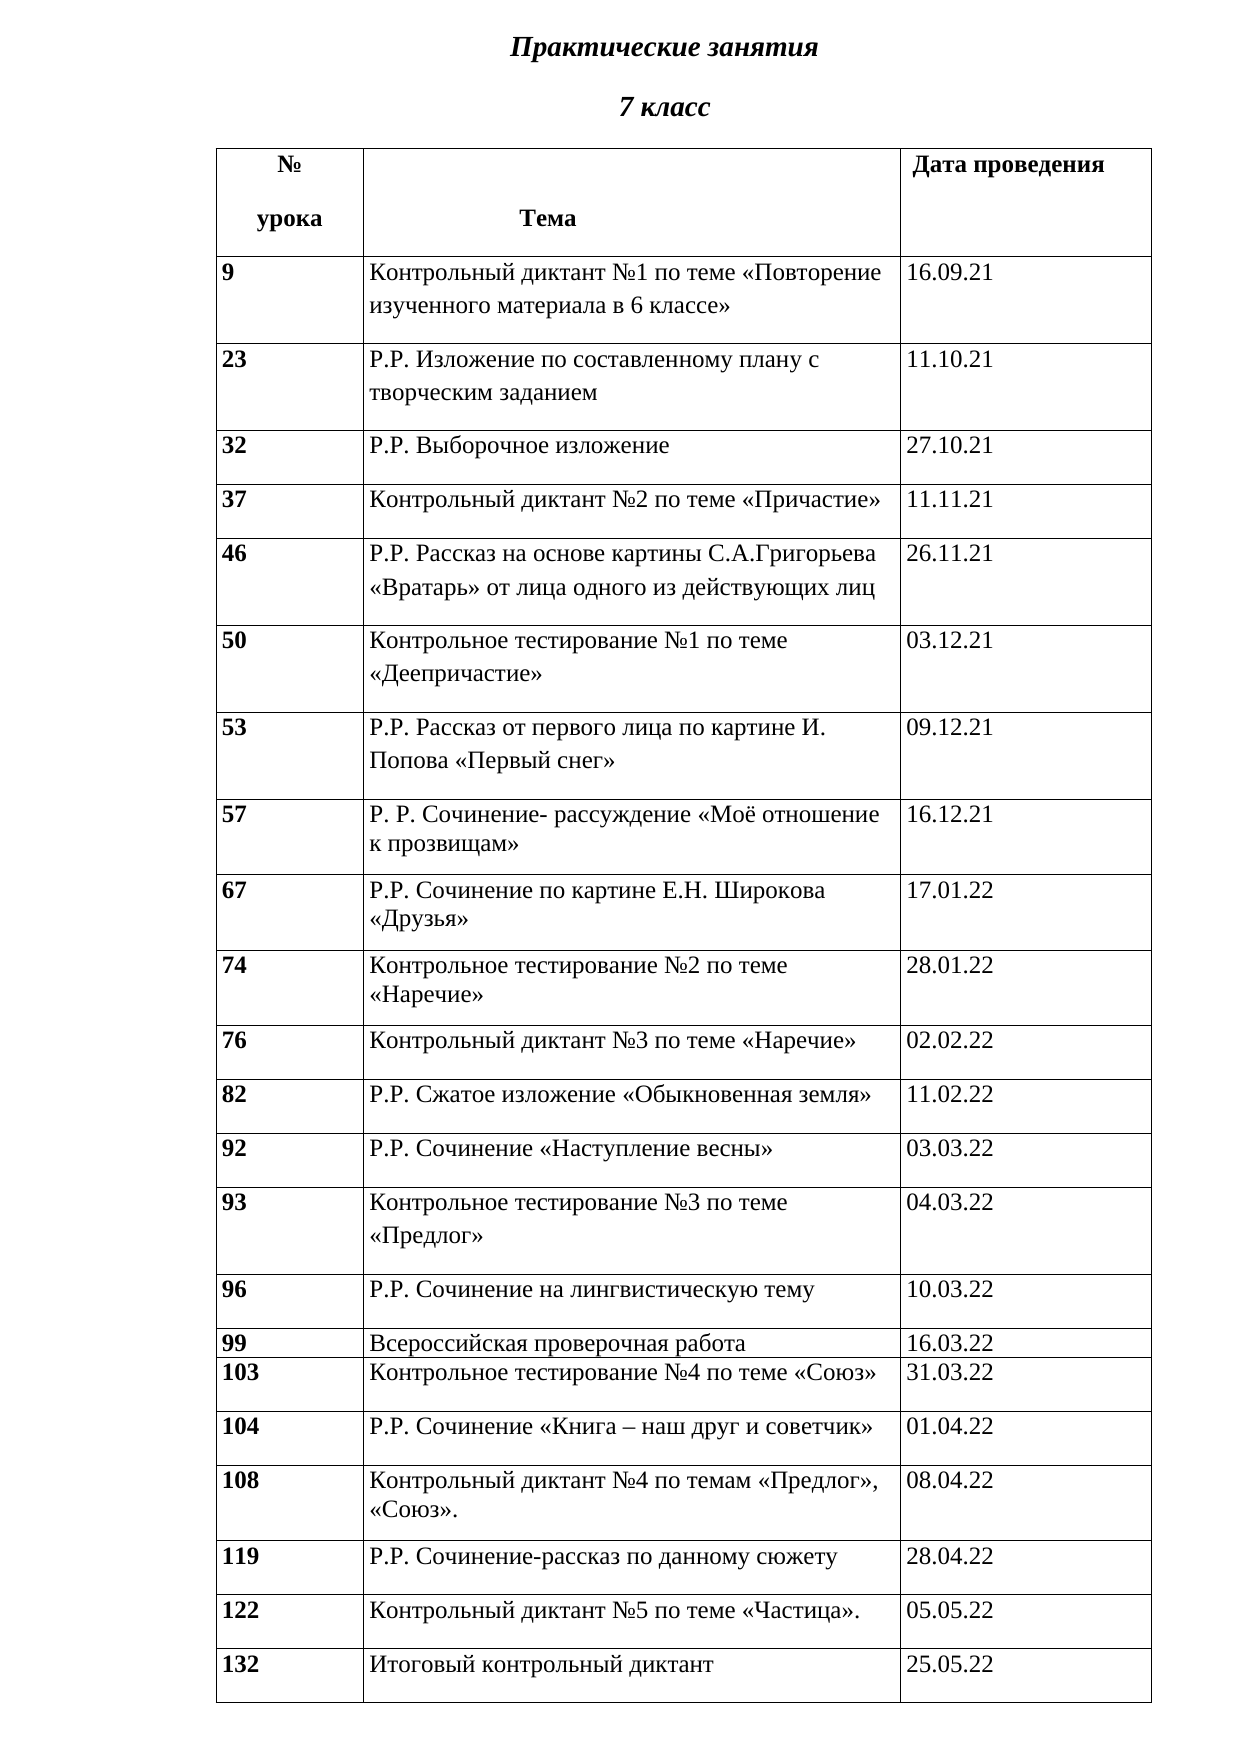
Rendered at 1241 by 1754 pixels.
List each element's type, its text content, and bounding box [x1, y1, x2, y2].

table_header Дата проведения [901, 149, 1151, 256]
table_cell 23 [217, 344, 363, 430]
table_cell 92 [217, 1134, 363, 1187]
table_header Тема [364, 149, 900, 256]
table_cell 28.04.22 [901, 1541, 1151, 1594]
table_cell 108 [217, 1466, 363, 1540]
table_cell 26.11.21 [901, 539, 1151, 625]
table_cell 25.05.22 [901, 1649, 1151, 1702]
table_cell 16.03.22 [901, 1329, 1151, 1357]
table_cell 96 [217, 1275, 363, 1328]
table_cell Р.Р. Сжатое изложение «Обыкновенная земля» [364, 1080, 900, 1133]
table_cell 76 [217, 1026, 363, 1079]
table_cell 08.04.22 [901, 1466, 1151, 1540]
table_cell 132 [217, 1649, 363, 1702]
table_cell Р.Р. Изложение по составленному плану с творческим заданием [364, 344, 900, 430]
table_cell 50 [217, 626, 363, 712]
table_cell Контрольное тестирование №3 по теме «Предлог» [364, 1188, 900, 1274]
table_cell 03.12.21 [901, 626, 1151, 712]
table_cell Р.Р. Сочинение-рассказ по данному сюжету [364, 1541, 900, 1594]
table_cell 67 [217, 875, 363, 949]
table_cell 16.12.21 [901, 800, 1151, 874]
table_cell 03.03.22 [901, 1134, 1151, 1187]
table_cell 17.01.22 [901, 875, 1151, 949]
text Практические занятия [177, 29, 1152, 63]
table_cell 11.02.22 [901, 1080, 1151, 1133]
table_cell Итоговый контрольный диктант [364, 1649, 900, 1702]
table_cell Р.Р. Сочинение по картине Е.Н. Широкова «Друзья» [364, 875, 900, 949]
table_cell 11.10.21 [901, 344, 1151, 430]
table_cell 32 [217, 431, 363, 484]
table_cell Р.Р. Рассказ от первого лица по картине И. Попова «Первый снег» [364, 713, 900, 799]
table_cell 31.03.22 [901, 1358, 1151, 1411]
table_cell 10.03.22 [901, 1275, 1151, 1328]
table_cell 01.04.22 [901, 1412, 1151, 1465]
table_cell 09.12.21 [901, 713, 1151, 799]
table_cell 99 [217, 1329, 363, 1357]
table_cell 74 [217, 951, 363, 1025]
table_cell Р.Р. Сочинение на лингвистическую тему [364, 1275, 900, 1328]
table_cell 9 [217, 257, 363, 343]
table_cell Контрольное тестирование №1 по теме «Деепричастие» [364, 626, 900, 712]
table_cell Р.Р. Сочинение «Книга – наш друг и советчик» [364, 1412, 900, 1465]
table_cell 119 [217, 1541, 363, 1594]
table_cell 04.03.22 [901, 1188, 1151, 1274]
table_cell 53 [217, 713, 363, 799]
table_header № урока [217, 149, 363, 256]
table_cell 104 [217, 1412, 363, 1465]
table_cell 46 [217, 539, 363, 625]
table_cell Контрольный диктант №3 по теме «Наречие» [364, 1026, 900, 1079]
table_cell 16.09.21 [901, 257, 1151, 343]
table_cell Контрольное тестирование №2 по теме «Наречие» [364, 951, 900, 1025]
table_cell 27.10.21 [901, 431, 1151, 484]
table_cell Р.Р. Сочинение «Наступление весны» [364, 1134, 900, 1187]
table_cell Контрольный диктант №5 по теме «Частица». [364, 1595, 900, 1648]
table_cell 103 [217, 1358, 363, 1411]
table_cell 05.05.22 [901, 1595, 1151, 1648]
table_cell Всероссийская проверочная работа [364, 1329, 900, 1357]
table_cell Р.Р. Выборочное изложение [364, 431, 900, 484]
table_cell Контрольный диктант №2 по теме «Причастие» [364, 485, 900, 538]
table_cell 82 [217, 1080, 363, 1133]
table_cell 37 [217, 485, 363, 538]
table_cell Р.Р. Рассказ на основе картины С.А.Григорьева «Вратарь» от лица одного из действующих лиц [364, 539, 900, 625]
table_cell 02.02.22 [901, 1026, 1151, 1079]
table_cell 28.01.22 [901, 951, 1151, 1025]
table_cell Контрольный диктант №1 по теме «Повторение изученного материала в 6 классе» [364, 257, 900, 343]
table_cell Р. Р. Сочинение- рассуждение «Моё отношение к прозвищам» [364, 800, 900, 874]
text 7 класс [177, 89, 1152, 122]
table_cell Контрольный диктант №4 по темам «Предлог», «Союз». [364, 1466, 900, 1540]
table_cell 93 [217, 1188, 363, 1274]
table_cell 57 [217, 800, 363, 874]
table_cell 11.11.21 [901, 485, 1151, 538]
table_cell Контрольное тестирование №4 по теме «Союз» [364, 1358, 900, 1411]
table_cell 122 [217, 1595, 363, 1648]
